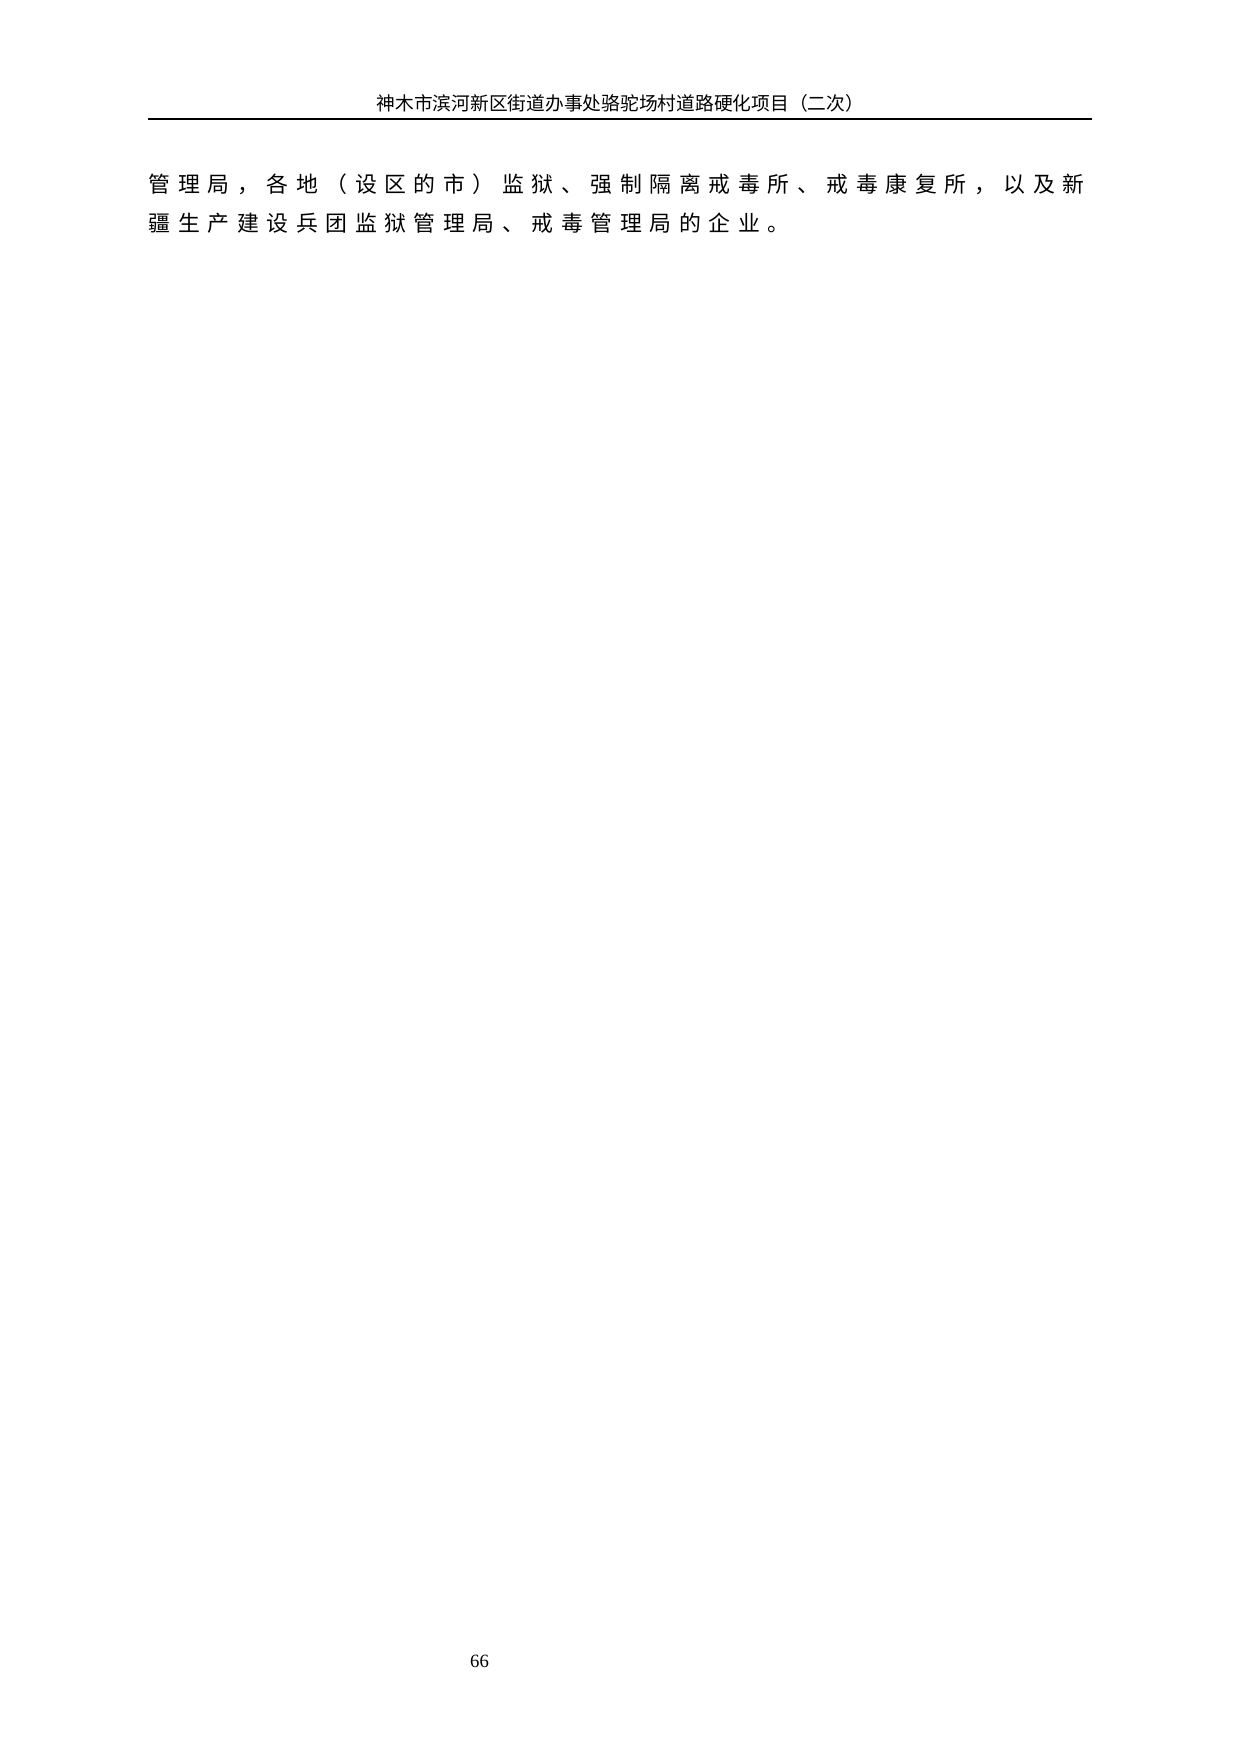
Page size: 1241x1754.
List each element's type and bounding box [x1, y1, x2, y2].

text [148, 163, 1092, 242]
